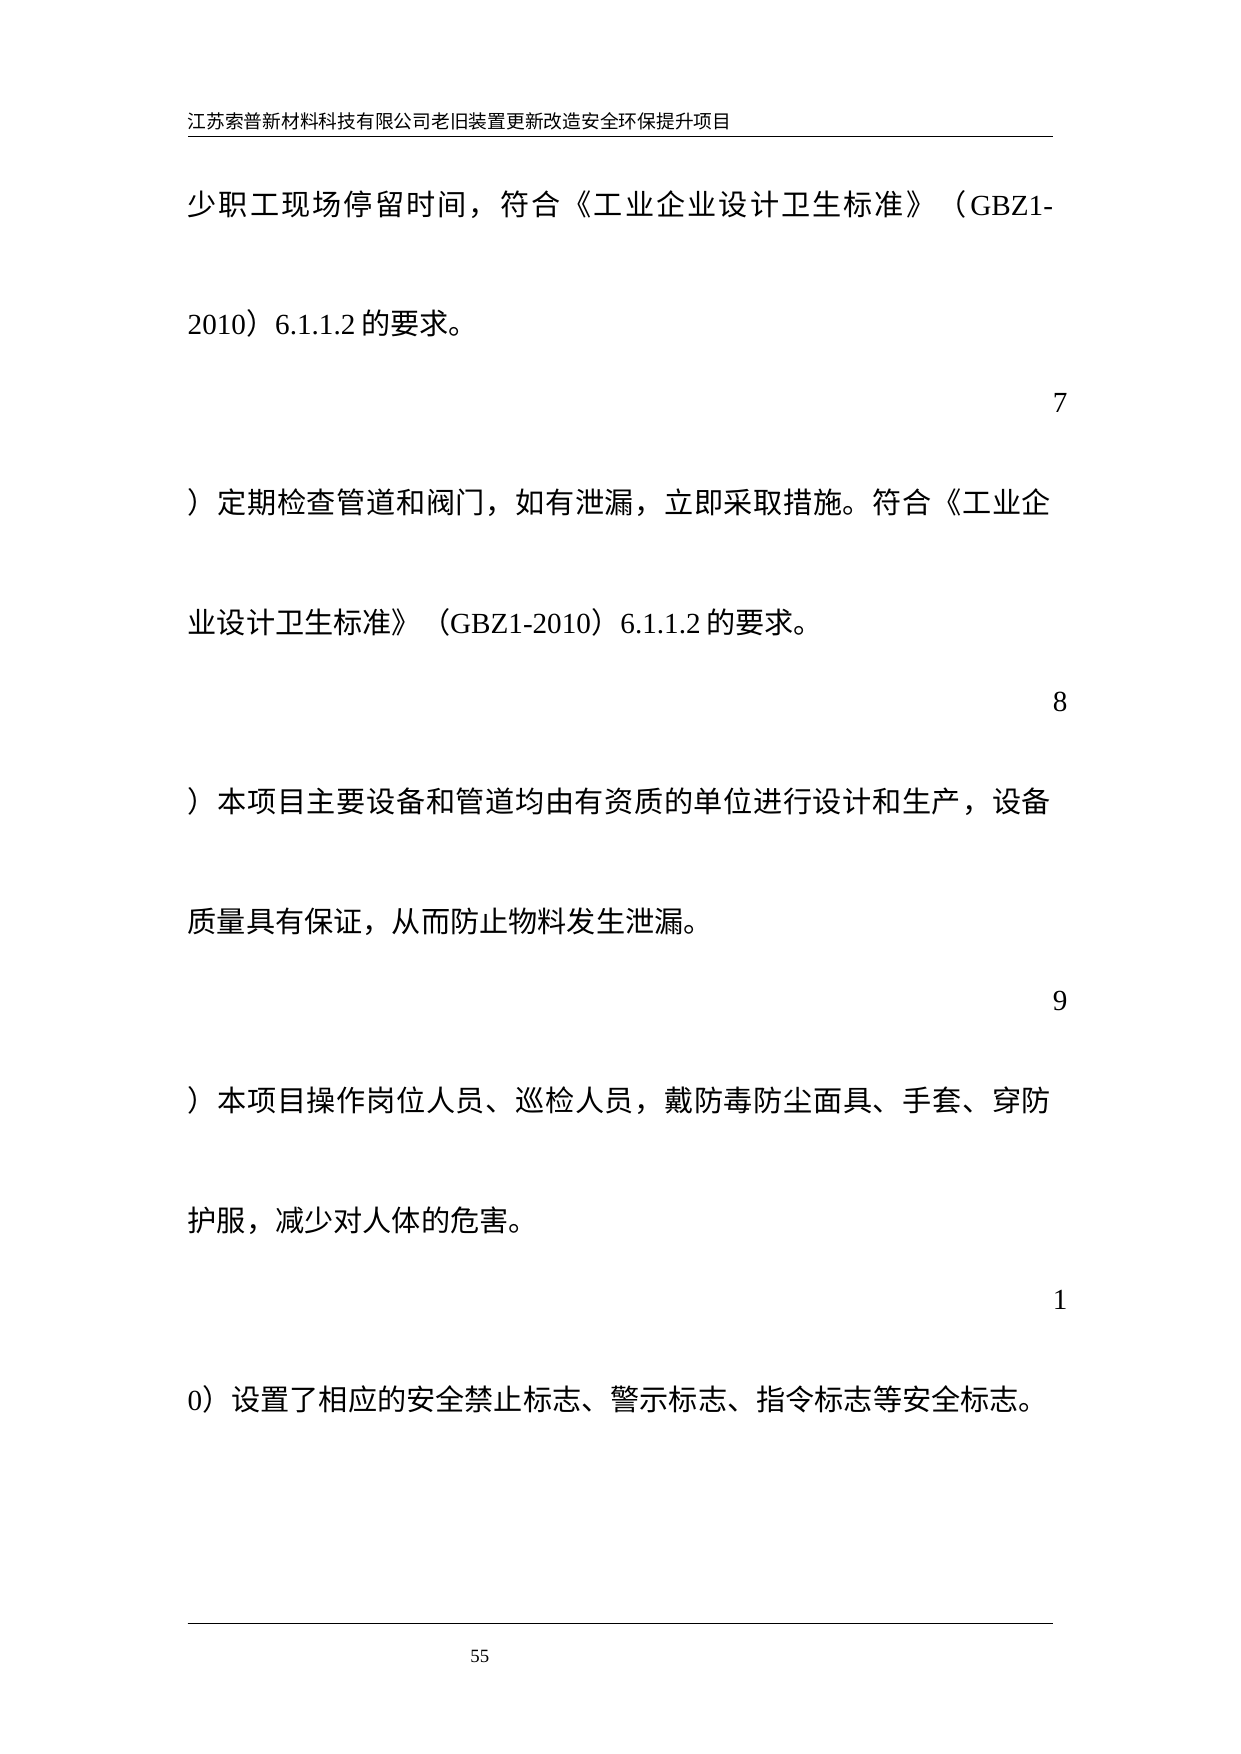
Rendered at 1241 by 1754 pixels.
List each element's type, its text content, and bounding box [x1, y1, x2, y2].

text 8）本项目主要设备和管道均由有资质的单位进行设计和生产，设备质量具有保证，从而防止物料发生泄漏。 [187, 681, 1053, 959]
text 7）定期检查管道和阀门，如有泄漏，立即采取措施。符合《工业企业设计卫生标准》（GBZ1-2010）6.1.1.2的要求。 [187, 382, 1053, 660]
text 10）设置了相应的安全禁止标志、警示标志、指令标志等安全标志。 [187, 1279, 1053, 1438]
text 9）本项目操作岗位人员、巡检人员，戴防毒防尘面具、手套、穿防护服，减少对人体的危害。 [187, 980, 1053, 1258]
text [187, 163, 1053, 361]
